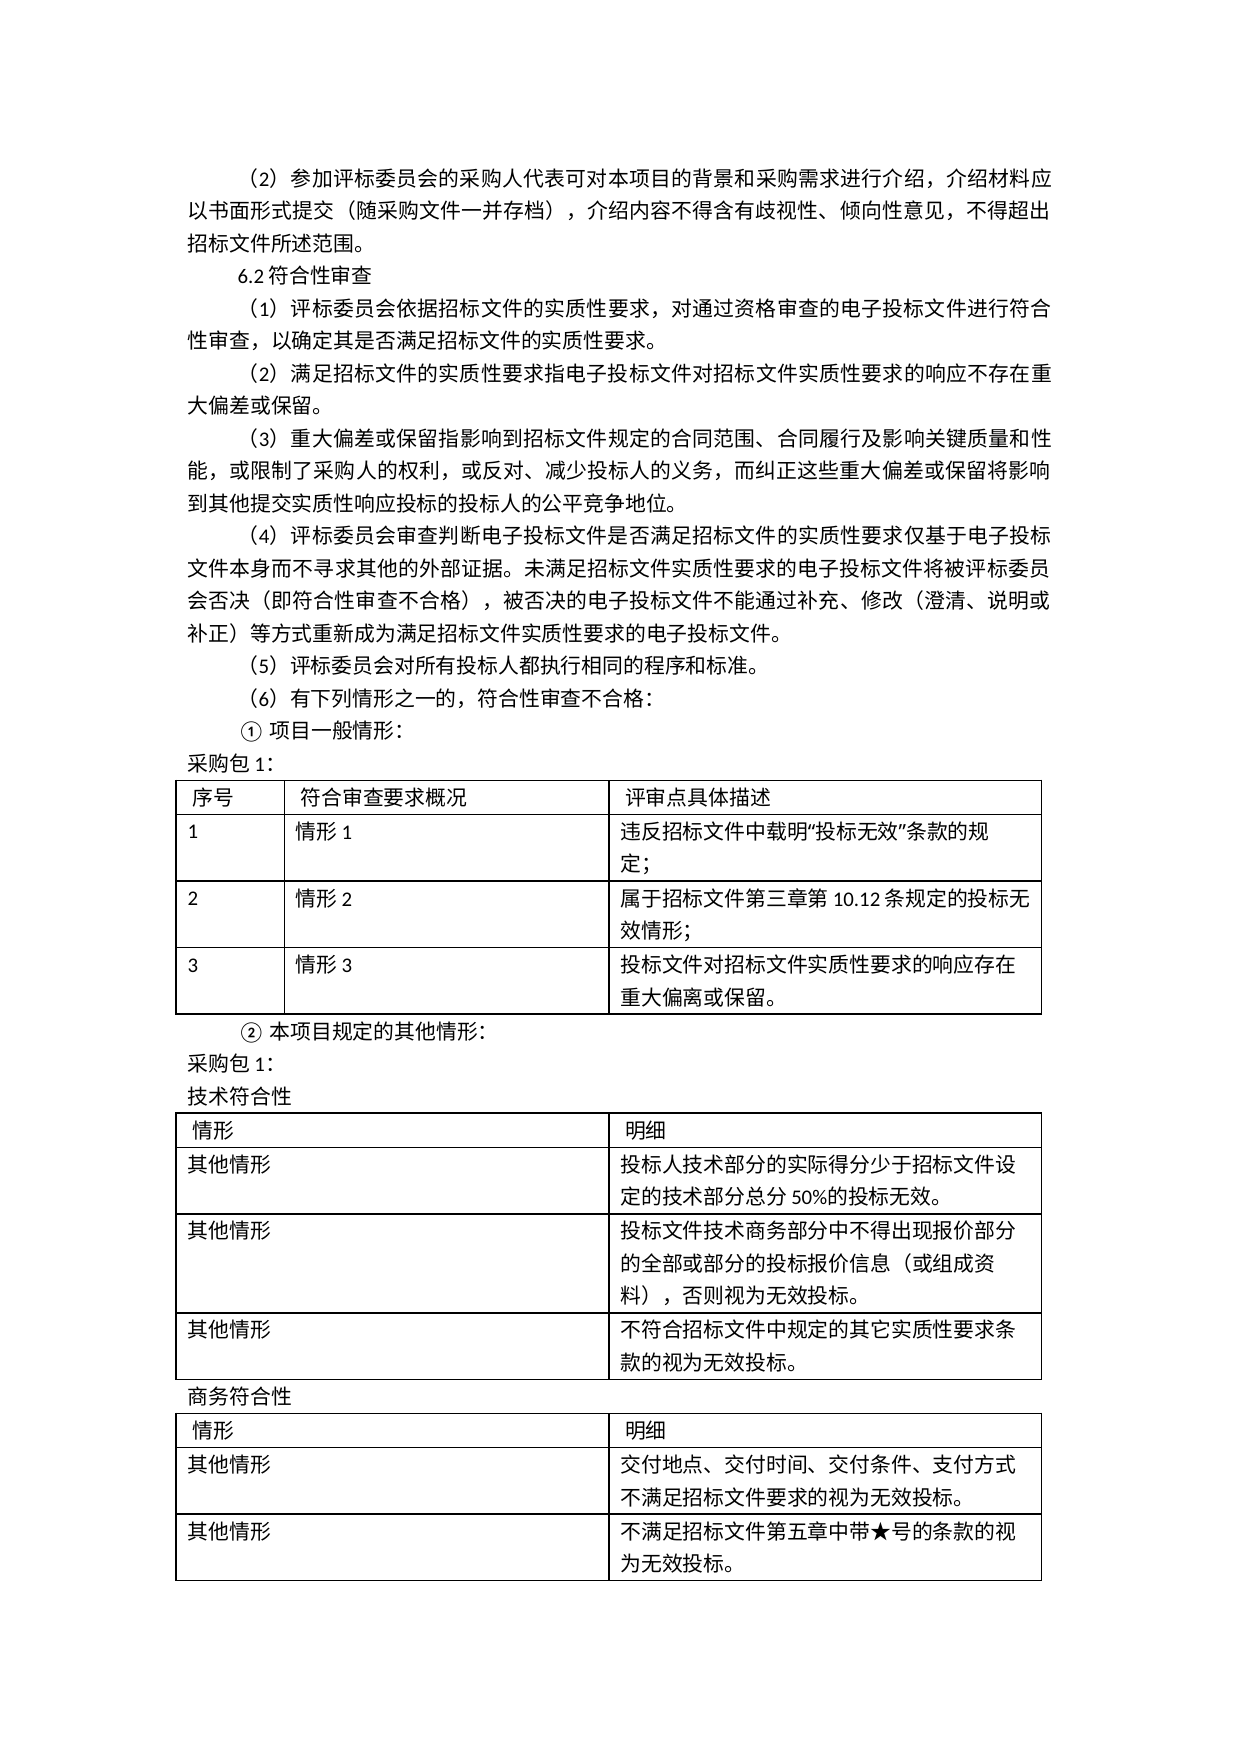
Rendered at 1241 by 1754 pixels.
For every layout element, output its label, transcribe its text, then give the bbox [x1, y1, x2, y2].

table_cell 其他情形 [177, 1515, 608, 1580]
table_cell 其他情形 [177, 1314, 608, 1378]
table_cell 不满足招标文件第五章中带★号的条款的视为无效投标。 [610, 1515, 1041, 1580]
table_cell 情形2 [285, 882, 608, 947]
text （3）重大偏差或保留指影响到招标文件规定的合同范围、合同履行及影响关键质量和性能，或限制了采购人的权利，或反对、减少投标人的义务，而纠正这些重大偏差或保留将影响到其他提交实质性响应投标的投标人的公平竞争地位。 [187, 422, 1053, 519]
table_cell 情形1 [285, 815, 608, 880]
table_header 序号 [177, 781, 284, 813]
text ②本项目规定的其他情形： [187, 1015, 1053, 1047]
table_cell 交付地点、交付时间、交付条件、支付方式不满足招标文件要求的视为无效投标。 [610, 1448, 1041, 1513]
text （5）评标委员会对所有投标人都执行相同的程序和标准。 [187, 649, 1053, 682]
text （4）评标委员会审查判断电子投标文件是否满足招标文件的实质性要求仅基于电子投标文件本身而不寻求其他的外部证据。未满足招标文件实质性要求的电子投标文件将被评标委员会否决（即符合性审查不合格），被否决的电子投标文件不能通过补充、修改（澄清、说明或补正）等方式重新成为满足招标文件实质性要求的电子投标文件。 [187, 519, 1053, 649]
text 采购包1： [187, 1047, 1053, 1080]
text （2）参加评标委员会的采购人代表可对本项目的背景和采购需求进行介绍，介绍材料应以书面形式提交（随采购文件一并存档），介绍内容不得含有歧视性、倾向性意见，不得超出招标文件所述范围。 [187, 162, 1053, 259]
table_cell 2 [177, 882, 284, 947]
text （2）满足招标文件的实质性要求指电子投标文件对招标文件实质性要求的响应不存在重大偏差或保留。 [187, 357, 1053, 422]
table_header 符合审查要求概况 [285, 781, 608, 813]
text （6）有下列情形之一的，符合性审查不合格： [187, 682, 1053, 714]
table_header 情形 [177, 1414, 608, 1447]
table_cell 投标文件技术商务部分中不得出现报价部分的全部或部分的投标报价信息（或组成资料），否则视为无效投标。 [610, 1215, 1041, 1312]
text 采购包1： [187, 747, 1053, 779]
table_cell 属于招标文件第三章第10.12条规定的投标无效情形； [610, 882, 1041, 947]
text （1）评标委员会依据招标文件的实质性要求，对通过资格审查的电子投标文件进行符合性审查，以确定其是否满足招标文件的实质性要求。 [187, 292, 1053, 357]
table_cell 违反招标文件中载明“投标无效”条款的规定； [610, 815, 1041, 880]
table_header 明细 [610, 1114, 1041, 1146]
table_cell 3 [177, 948, 284, 1013]
table_cell 不符合招标文件中规定的其它实质性要求条款的视为无效投标。 [610, 1314, 1041, 1378]
table_cell 其他情形 [177, 1148, 608, 1213]
table_cell 投标人技术部分的实际得分少于招标文件设定的技术部分总分50%的投标无效。 [610, 1148, 1041, 1213]
text 商务符合性 [187, 1380, 1053, 1413]
table_cell 1 [177, 815, 284, 880]
text 技术符合性 [187, 1080, 1053, 1112]
table_header 评审点具体描述 [610, 781, 1041, 813]
text 6.2符合性审查 [187, 259, 1053, 292]
text ①项目一般情形： [187, 714, 1053, 747]
table_cell 其他情形 [177, 1448, 608, 1513]
table_cell 投标文件对招标文件实质性要求的响应存在重大偏离或保留。 [610, 948, 1041, 1013]
table_header 明细 [610, 1414, 1041, 1447]
table_cell 情形3 [285, 948, 608, 1013]
table_cell 其他情形 [177, 1215, 608, 1312]
table_header 情形 [177, 1114, 608, 1146]
